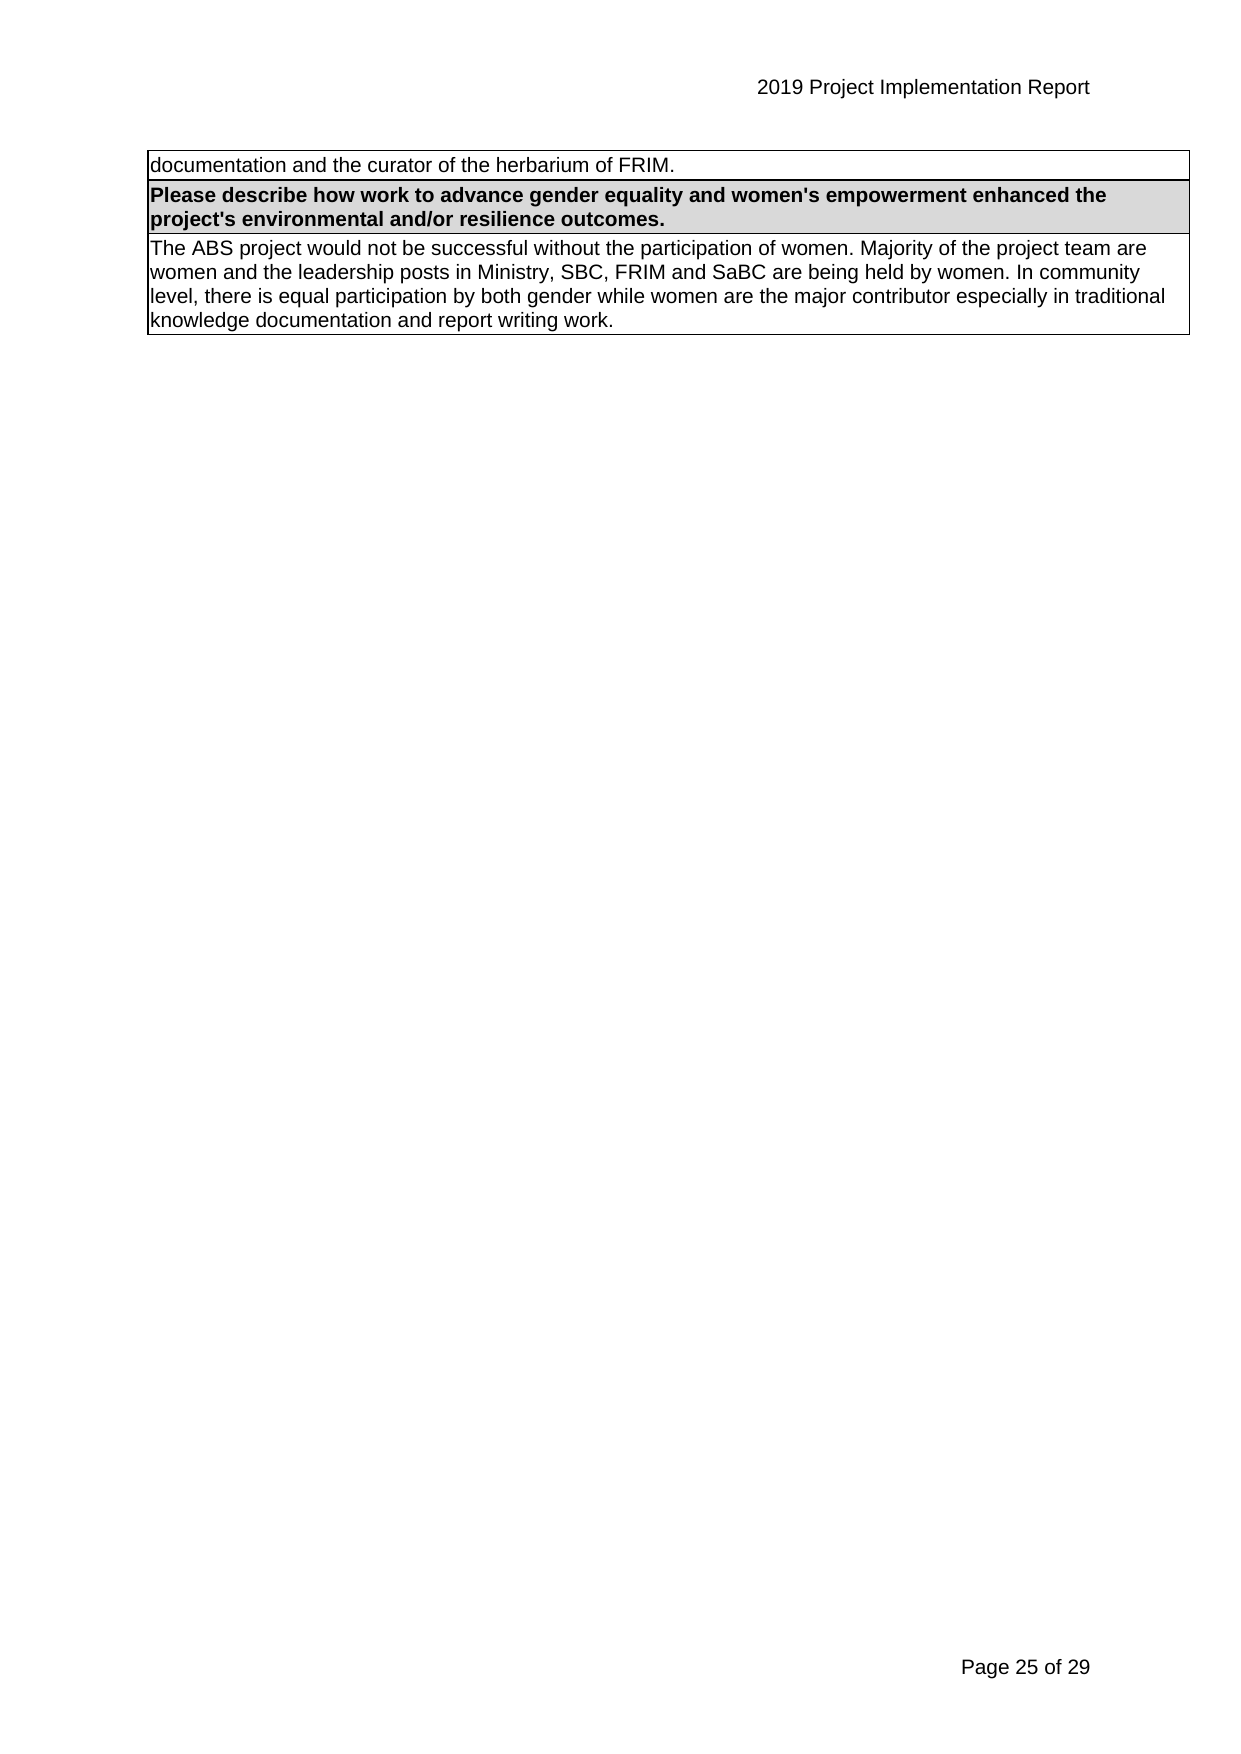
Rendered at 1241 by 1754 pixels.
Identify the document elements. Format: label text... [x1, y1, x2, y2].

table_header Please describe how work to advance gender equality and women's empowerment enhanced the project's environmental and/or resilience outcomes. [149, 181, 1189, 233]
table_cell The ABS project would not be successful without the participation of women. Majority of the project team are women and the leadership posts in Ministry, SBC, FRIM and SaBC are being held by women. In community level, there is equal participation by both gender while women are the major contributor especially in traditional knowledge documentation and report writing work. [149, 234, 1189, 334]
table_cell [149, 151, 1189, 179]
